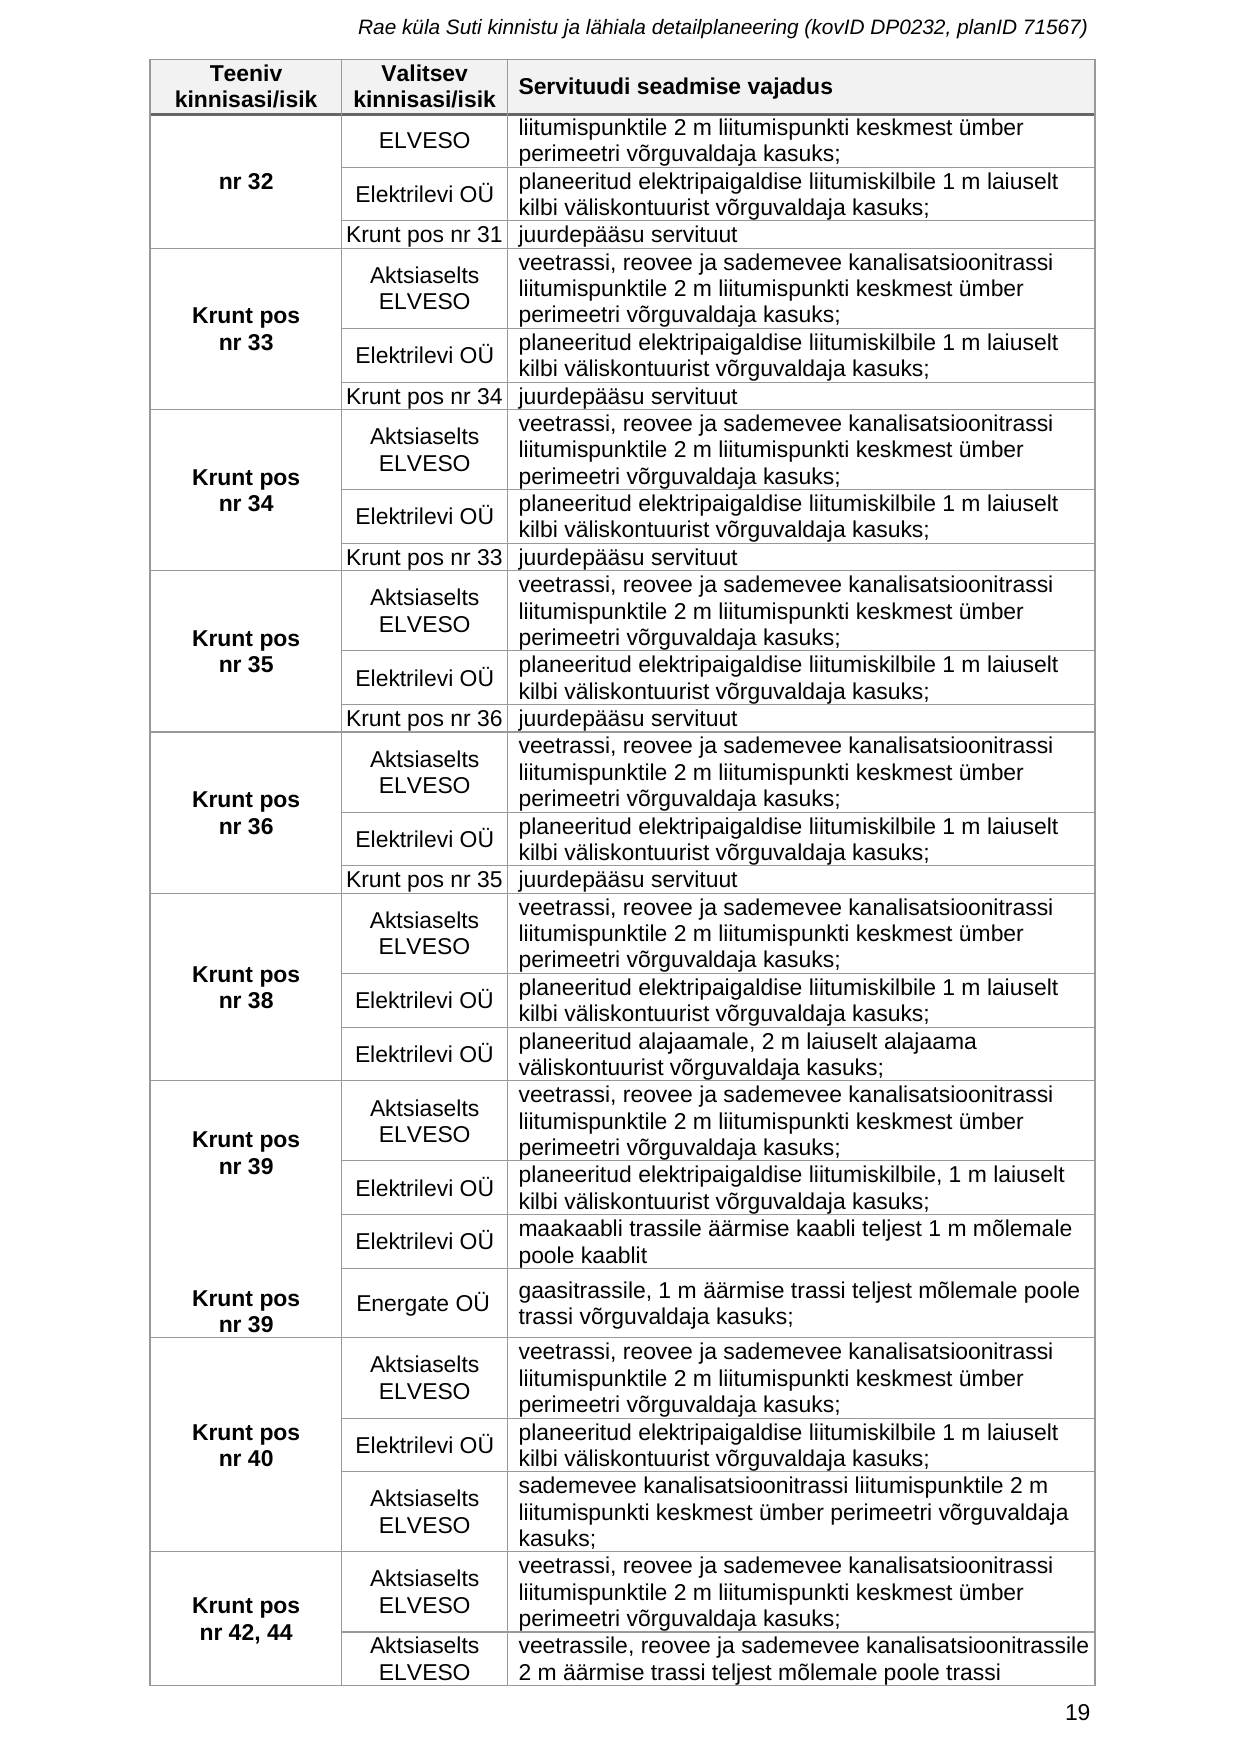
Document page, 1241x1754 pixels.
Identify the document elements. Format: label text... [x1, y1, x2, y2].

table_cell Krunt pos nr 33 [151, 249, 341, 409]
table_header Teeniv kinnisasi/isik [151, 60, 341, 113]
table_cell planeeritud elektripaigaldise liitumiskilbile 1 m laiuselt kilbi väliskontuurist võrguvaldaja kasuks; [508, 168, 1094, 220]
table_cell Krunt pos nr 32 [151, 116, 341, 248]
table_cell Krunt pos nr 35 [342, 866, 507, 893]
table_cell Krunt pos nr 34 [151, 410, 341, 570]
table_cell Aktsiaselts ELVESO [342, 733, 507, 812]
table_cell Krunt pos nr 39 Krunt pos nr 39 [151, 1081, 341, 1337]
table_cell Aktsiaselts ELVESO [342, 1472, 507, 1551]
table_cell veetrassi, reovee ja sademevee kanalisatsioonitrassi liitumispunktile 2 m liitumispunkti keskmest ümber perimeetri võrguvaldaja kasuks; [508, 1552, 1094, 1631]
table_cell Krunt pos nr 34 [342, 383, 507, 409]
table_cell veetrassi, reovee ja sademevee kanalisatsioonitrassi liitumispunktile 2 m liitumispunkti keskmest ümber perimeetri võrguvaldaja kasuks; [508, 571, 1094, 650]
table_cell planeeritud elektripaigaldise liitumiskilbile, 1 m laiuselt kilbi väliskontuurist võrguvaldaja kasuks; [508, 1161, 1094, 1214]
table_cell planeeritud elektripaigaldise liitumiskilbile 1 m laiuselt kilbi väliskontuurist võrguvaldaja kasuks; [508, 329, 1094, 382]
table_cell juurdepääsu servituut [508, 866, 1094, 893]
table_cell planeeritud elektripaigaldise liitumiskilbile 1 m laiuselt kilbi väliskontuurist võrguvaldaja kasuks; [508, 974, 1094, 1027]
table_cell Aktsiaselts ELVESO [342, 1338, 507, 1417]
table_cell Elektrilevi OÜ [342, 1028, 507, 1080]
table_cell Elektrilevi OÜ [342, 813, 507, 865]
table_cell juurdepääsu servituut [508, 221, 1094, 248]
table_cell planeeritud alajaamale, 2 m laiuselt alajaama väliskontuurist võrguvaldaja kasuks; [508, 1028, 1094, 1080]
table_cell veetrassi, reovee ja sademevee kanalisatsioonitrassi liitumispunktile 2 m liitumispunkti keskmest ümber perimeetri võrguvaldaja kasuks; [508, 1338, 1094, 1417]
table_cell Elektrilevi OÜ [342, 1161, 507, 1214]
table_header Valitsev kinnisasi/isik [342, 60, 507, 113]
table_cell juurdepääsu servituut [508, 705, 1094, 731]
table_cell Krunt pos nr 31 [342, 221, 507, 248]
table_cell juurdepääsu servituut [508, 544, 1094, 570]
table_cell Aktsiaselts ELVESO [342, 249, 507, 328]
table_cell sademevee kanalisatsioonitrassi liitumispunktile 2 m liitumispunkti keskmest ümber perimeetri võrguvaldaja kasuks; [508, 1472, 1094, 1551]
table_cell planeeritud elektripaigaldise liitumiskilbile 1 m laiuselt kilbi väliskontuurist võrguvaldaja kasuks; [508, 651, 1094, 704]
table_cell veetrassi, reovee ja sademevee kanalisatsioonitrassi liitumispunktile 2 m liitumispunkti keskmest ümber perimeetri võrguvaldaja kasuks; [508, 733, 1094, 812]
table_cell Elektrilevi OÜ [342, 490, 507, 543]
table_cell Elektrilevi OÜ [342, 1215, 507, 1268]
table_cell Krunt pos nr 35 [151, 571, 341, 731]
table_cell veetrassile, reovee ja sademevee kanalisatsioonitrassile 2 m äärmise trassi teljest mõlemale poole trassi [508, 1633, 1094, 1685]
table_cell Elektrilevi OÜ [342, 1419, 507, 1471]
table_cell veetrassi, reovee ja sademevee kanalisatsioonitrassi liitumispunktile 2 m liitumispunkti keskmest ümber perimeetri võrguvaldaja kasuks; [508, 249, 1094, 328]
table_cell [508, 116, 1094, 167]
table_cell juurdepääsu servituut [508, 383, 1094, 409]
table_cell maakaabli trassile äärmise kaabli teljest 1 m mõlemale poole kaablit [508, 1215, 1094, 1268]
table_cell Aktsiaselts ELVESO [342, 1081, 507, 1160]
table_cell Aktsiaselts ELVESO [342, 571, 507, 650]
table_cell veetrassi, reovee ja sademevee kanalisatsioonitrassi liitumispunktile 2 m liitumispunkti keskmest ümber perimeetri võrguvaldaja kasuks; [508, 1081, 1094, 1160]
table_cell Krunt pos nr 36 [151, 733, 341, 893]
table_cell Krunt pos nr 42, 44 [151, 1552, 341, 1685]
table_cell gaasitrassile, 1 m äärmise trassi teljest mõlemale poole trassi võrguvaldaja kasuks; [508, 1269, 1094, 1337]
table_cell Elektrilevi OÜ [342, 329, 507, 382]
table_cell Energate OÜ [342, 1269, 507, 1337]
table_cell Aktsiaselts ELVESO [342, 1552, 507, 1631]
table_cell Krunt pos nr 33 [342, 544, 507, 570]
table_cell Aktsiaselts ELVESO [342, 1633, 507, 1685]
table_cell veetrassi, reovee ja sademevee kanalisatsioonitrassi liitumispunktile 2 m liitumispunkti keskmest ümber perimeetri võrguvaldaja kasuks; [508, 410, 1094, 489]
table_cell Elektrilevi OÜ [342, 974, 507, 1027]
table_cell Aktsiaselts ELVESO [342, 894, 507, 973]
table_header Servituudi seadmise vajadus [508, 60, 1094, 113]
table_cell planeeritud elektripaigaldise liitumiskilbile 1 m laiuselt kilbi väliskontuurist võrguvaldaja kasuks; [508, 490, 1094, 543]
table_cell Krunt pos nr 36 [342, 705, 507, 731]
table_cell Aktsiaselts ELVESO [342, 410, 507, 489]
table_cell planeeritud elektripaigaldise liitumiskilbile 1 m laiuselt kilbi väliskontuurist võrguvaldaja kasuks; [508, 813, 1094, 865]
table_cell Krunt pos nr 40 [151, 1338, 341, 1551]
table_cell veetrassi, reovee ja sademevee kanalisatsioonitrassi liitumispunktile 2 m liitumispunkti keskmest ümber perimeetri võrguvaldaja kasuks; [508, 894, 1094, 973]
table_cell Krunt pos nr 38 [151, 894, 341, 1080]
table_cell planeeritud elektripaigaldise liitumiskilbile 1 m laiuselt kilbi väliskontuurist võrguvaldaja kasuks; [508, 1419, 1094, 1471]
table_cell Elektrilevi OÜ [342, 651, 507, 704]
table_cell Elektrilevi OÜ [342, 168, 507, 220]
table_cell Aktsiaselts ELVESO [342, 116, 507, 167]
